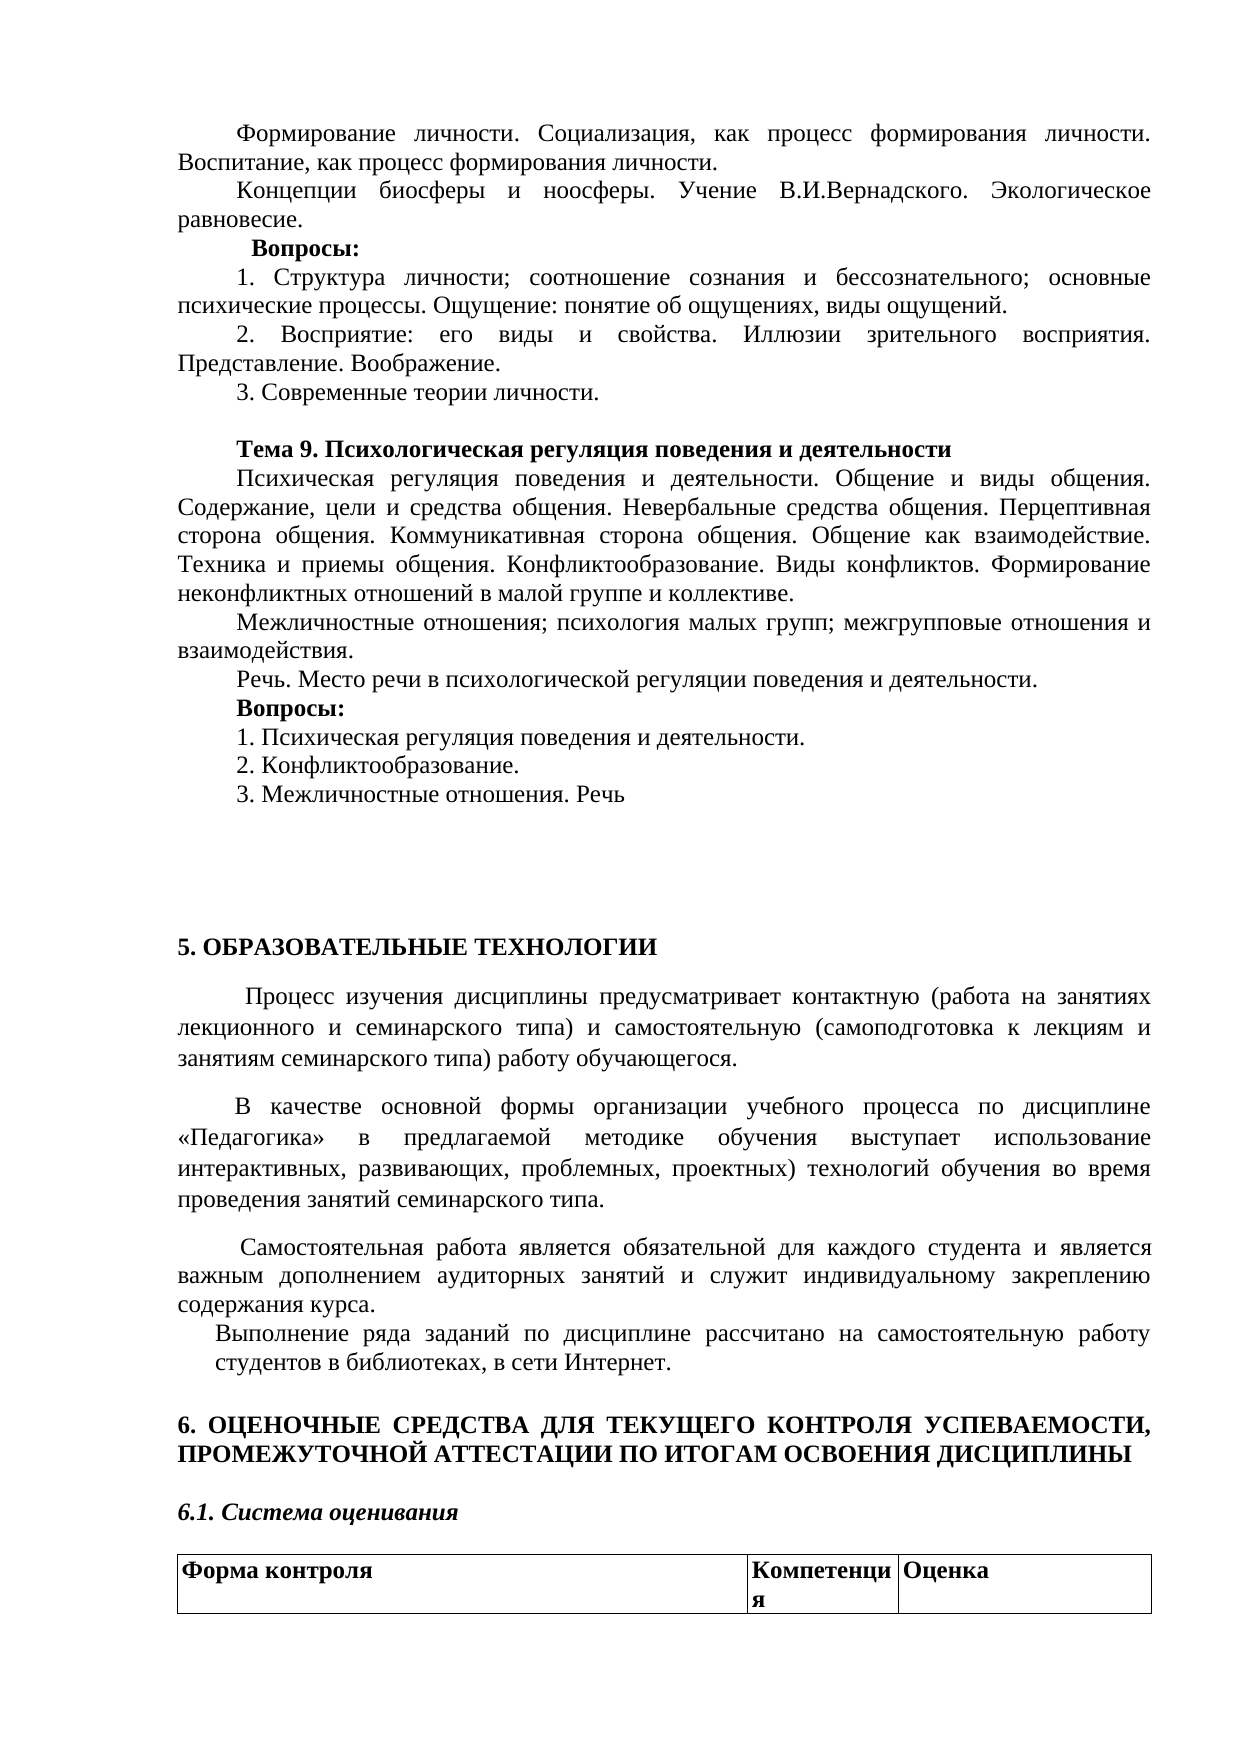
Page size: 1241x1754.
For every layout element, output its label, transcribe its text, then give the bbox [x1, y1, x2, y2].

text 3. Межличностные отношения. Речь [177, 779, 1152, 808]
text 2. Конфликтообразование. [177, 751, 1152, 779]
text 1. Структура личности; соотношение сознания и бессознательного; основные психические процессы. Ощущение: понятие об ощущениях, виды ощущений. [177, 262, 1152, 319]
text Самостоятельная работа является обязательной для каждого студента и является важным дополнением аудиторных занятий и служит индивидуальному закреплению содержания курса. [177, 1232, 1152, 1318]
text 6.1. Система оценивания [177, 1497, 1152, 1526]
text 6. ОЦЕНОЧНЫЕ СРЕДСТВА ДЛЯ ТЕКУЩЕГО КОНТРОЛЯ УСПЕВАЕМОСТИ, ПРОМЕЖУТОЧНОЙ АТТЕСТАЦИИ ПО ИТОГАМ ОСВОЕНИЯ ДИСЦИПЛИНЫ [177, 1411, 1152, 1468]
text Психическая регуляция поведения и деятельности. Общение и виды общения. Содержание, цели и средства общения. Невербальные средства общения. Перцептивная сторона общения. Коммуникативная сторона общения. Общение как взаимодействие. Техника и приемы общения. Конфликтообразование. Виды конфликтов. Формирование неконфликтных отношений в малой группе и коллективе. [177, 463, 1152, 607]
text Процесс изучения дисциплины предусматривает контактную (работа на занятиях лекционного и семинарского типа) и самостоятельную (самоподготовка к лекциям и занятиям семинарского типа) работу обучающегося. [177, 981, 1152, 1072]
text 3. Современные теории личности. [177, 377, 1152, 406]
text 2. Восприятие: его виды и свойства. Иллюзии зрительного восприятия. Представление. Воображение. [177, 319, 1152, 377]
text Речь. Место речи в психологической регуляции поведения и деятельности. [177, 664, 1152, 693]
text Межличностные отношения; психология малых групп; межгрупповые отношения и взаимодействия. [177, 607, 1152, 664]
text Формирование личности. Социализация, как процесс формирования личности. Воспитание, как процесс формирования личности. [177, 118, 1152, 176]
text Выполнение ряда заданий по дисциплине рассчитано на самостоятельную работу студентов в библиотеках, в сети Интернет. [215, 1318, 1152, 1376]
text 1. Психическая регуляция поведения и деятельности. [177, 722, 1152, 751]
text 5. ОБРАЗОВАТЕЛЬНЫЕ ТЕХНОЛОГИИ [177, 932, 1152, 960]
text В качестве основной формы организации учебного процесса по дисциплине «Педагогика» в предлагаемой методике обучения выступает использование интерактивных, развивающих, проблемных, проектных) технологий обучения во время проведения занятий семинарского типа. [177, 1091, 1152, 1213]
table_header Оценка [899, 1555, 1151, 1613]
table_header Компетенция [748, 1555, 898, 1613]
text Вопросы: [177, 233, 1152, 262]
text Вопросы: [177, 693, 1152, 722]
table_header Форма контроля [178, 1555, 747, 1613]
text Концепции биосферы и ноосферы. Учение В.И.Вернадского. Экологическое равновесие. [177, 176, 1152, 233]
text Тема 9. Психологическая регуляция поведения и деятельности [177, 434, 1152, 463]
